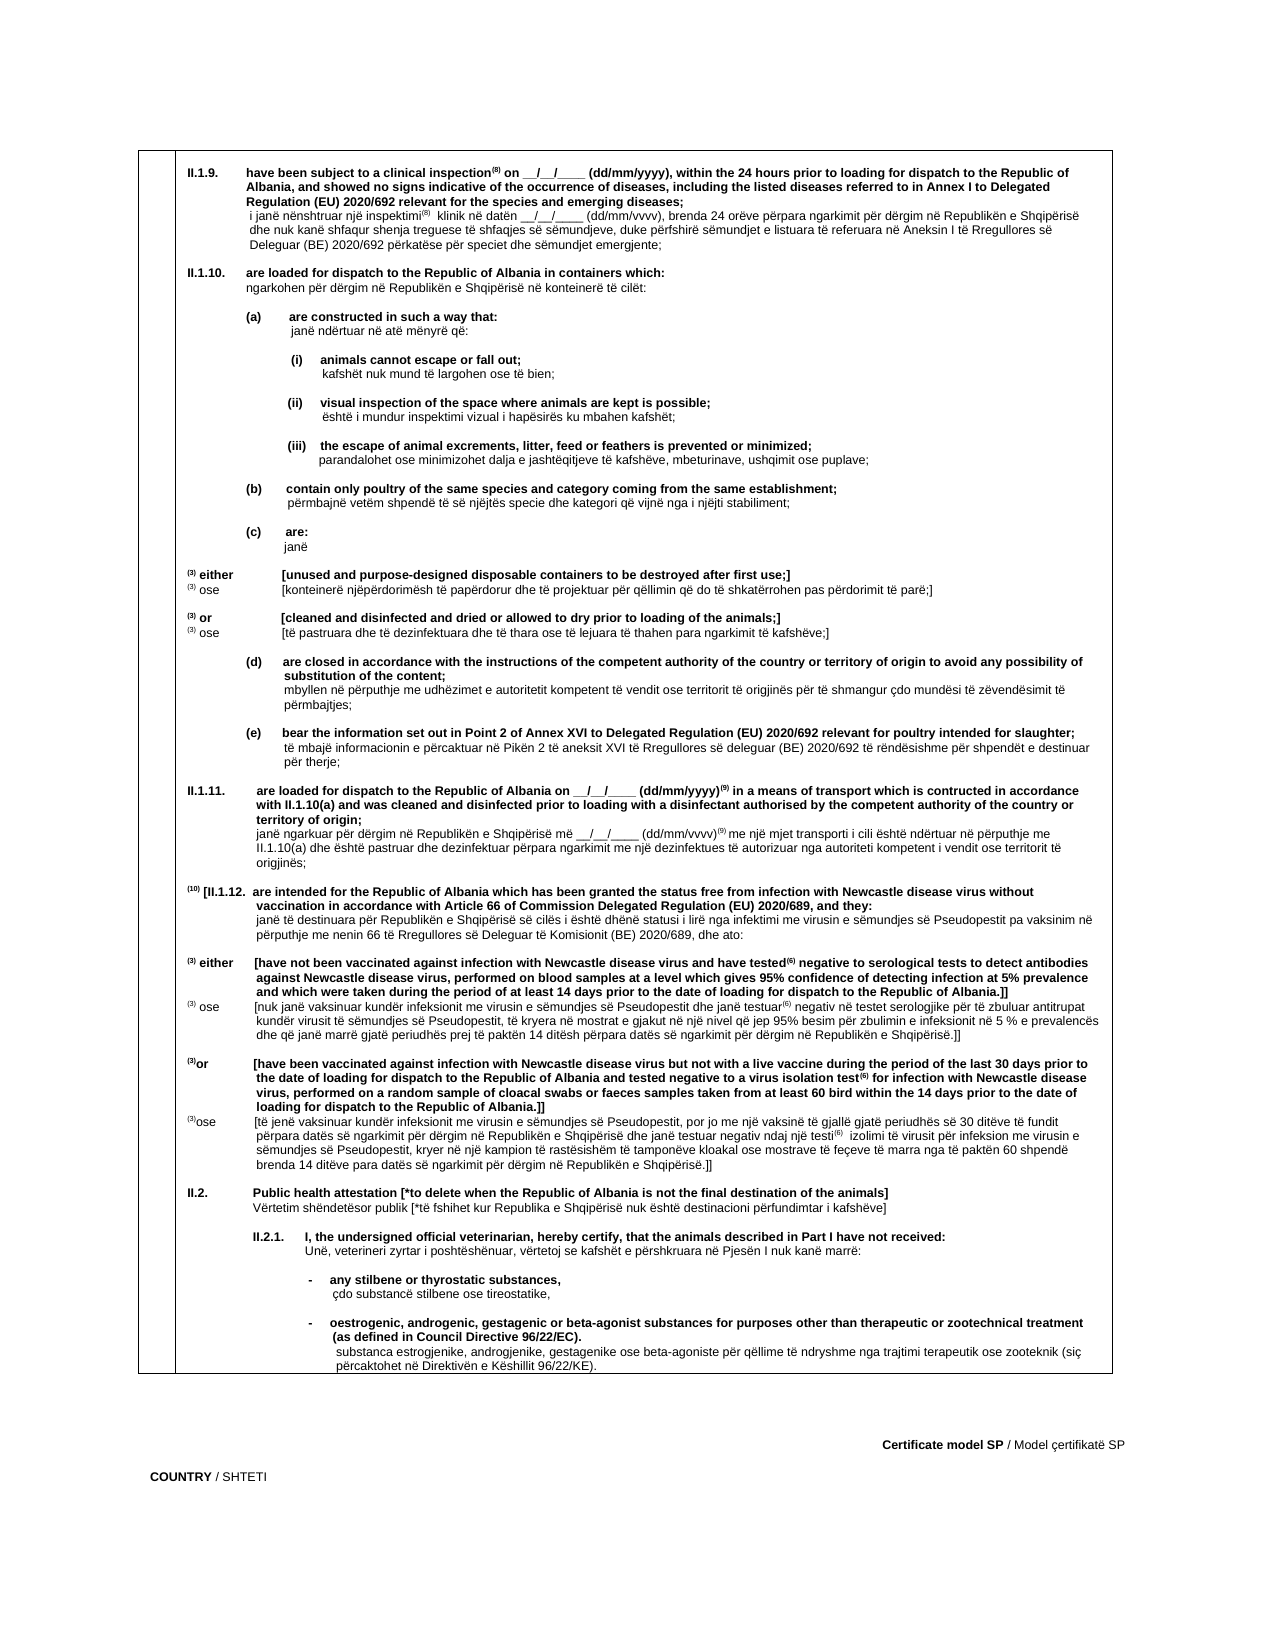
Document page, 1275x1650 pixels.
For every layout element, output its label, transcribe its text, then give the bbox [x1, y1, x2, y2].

table_header [139, 151, 175, 1373]
text COUNTRY / SHTETI [150, 1469, 1125, 1484]
text Certificate model SP / Model çertifikatë SP [150, 1438, 1125, 1452]
table_header II.1.9. have been subject to a clinical inspection(8) on __/__/____ (dd/mm/yyyy), within the 24 hours prior to loading for dispatch to the Republic of Albania, and showed no signs indicative of the occurrence of diseases, including the listed diseases referred to in Annex I to Delegated Regulation (EU) 2020/692 relevant for the species and emerging diseases; i janë nënshtruar një inspektimi(8) klinik në datën __/__/____ (dd/mm/vvvv), brenda 24 orëve përpara ngarkimit për dërgim në Republikën e Shqipërisë dhe nuk kanë shfaqur shenja treguese të shfaqjes së sëmundjeve, duke përfshirë sëmundjet e listuara të referuara në Aneksin I të Rregullores së Deleguar (BE) 2020/692 përkatëse për speciet dhe sëmundjet emergjente; II.1.10. are loaded for dispatch to the Republic of Albania in containers which: ngarkohen për dërgim në Republikën e Shqipërisë në konteinerë të cilët: (a) are constructed in such a way that: janë ndërtuar në atë mënyrë që: (i) animals cannot escape or fall out; kafshët nuk mund të largohen ose të bien; (ii) visual inspection of the space where animals are kept is possible; është i mundur inspektimi vizual i hapësirës ku mbahen kafshët; (iii) the escape of animal excrements, litter, feed or feathers is prevented or minimized; parandalohet ose minimizohet dalja e jashtëqitjeve të kafshëve, mbeturinave, ushqimit ose puplave; (b) contain only poultry of the same species and category coming from the same establishment; përmbajnë vetëm shpendë të së njëjtës specie dhe kategori që vijnë nga i njëjti stabiliment; (c) are: janë (3) either [unused and purpose-designed disposable containers to be destroyed after first use;] (3) ose [konteinerë njëpërdorimësh të papërdorur dhe të projektuar për qëllimin që do të shkatërrohen pas përdorimit të parë;] (3) or [cleaned and disinfected and dried or allowed to dry prior to loading of the animals;] (3) ose [të pastruara dhe të dezinfektuara dhe të thara ose të lejuara të thahen para ngarkimit të kafshëve;] (d) are closed in accordance with the instructions of the competent authority of the country or territory of origin to avoid any possibility of substitution of the content; mbyllen në përputhje me udhëzimet e autoritetit kompetent të vendit ose territorit të origjinës për të shmangur çdo mundësi të zëvendësimit të përmbajtjes; (e) bear the information set out in Point 2 of Annex XVI to Delegated Regulation (EU) 2020/692 relevant for poultry intended for slaughter; të mbajë informacionin e përcaktuar në Pikën 2 të aneksit XVI të Rregullores së deleguar (BE) 2020/692 të rëndësishme për shpendët e destinuar për therje; II.1.11. are loaded for dispatch to the Republic of Albania on __/__/____ (dd/mm/yyyy)(9) in a means of transport which is contructed in accordance with II.1.10(a) and was cleaned and disinfected prior to loading with a disinfectant authorised by the competent authority of the country or territory of origin; janë ngarkuar për dërgim në Republikën e Shqipërisë më __/__/____ (dd/mm/vvvv)(9) me një mjet transporti i cili është ndërtuar në përputhje me II.1.10(a) dhe është pastruar dhe dezinfektuar përpara ngarkimit me një dezinfektues të autorizuar nga autoriteti kompetent i vendit ose territorit të origjinës; (10) [II.1.12. are intended for the Republic of Albania which has been granted the status free from infection with Newcastle disease virus without vaccination in accordance with Article 66 of Commission Delegated Regulation (EU) 2020/689, and they: janë të destinuara për Republikën e Shqipërisë së cilës i është dhënë statusi i lirë nga infektimi me virusin e sëmundjes së Pseudopestit pa vaksinim në përputhje me nenin 66 të Rregullores së Deleguar të Komisionit (BE) 2020/689, dhe ato: (3) either [have not been vaccinated against infection with Newcastle disease virus and have tested(6) negative to serological tests to detect antibodies against Newcastle disease virus, performed on blood samples at a level which gives 95% confidence of detecting infection at 5% prevalence and which were taken during the period of at least 14 days prior to the date of loading for dispatch to the Republic of Albania.]] (3) ose [nuk janë vaksinuar kundër infeksionit me virusin e sëmundjes së Pseudopestit dhe janë testuar(6) negativ në testet serologjike për të zbuluar antitrupat kundër virusit të sëmundjes së Pseudopestit, të kryera në mostrat e gjakut në një nivel që jep 95% besim për zbulimin e infeksionit në 5 % e prevalencës dhe që janë marrë gjatë periudhës prej të paktën 14 ditësh përpara datës së ngarkimit për dërgim në Republikën e Shqipërisë.]] (3)or [have been vaccinated against infection with Newcastle disease virus but not with a live vaccine during the period of the last 30 days prior to the date of loading for dispatch to the Republic of Albania and tested negative to a virus isolation test(6) for infection with Newcastle disease virus, performed on a random sample of cloacal swabs or faeces samples taken from at least 60 bird within the 14 days prior to the date of loading for dispatch to the Republic of Albania.]] (3)ose [të jenë vaksinuar kundër infeksionit me virusin e sëmundjes së Pseudopestit, por jo me një vaksinë të gjallë gjatë periudhës së 30 ditëve të fundit përpara datës së ngarkimit për dërgim në Republikën e Shqipërisë dhe janë testuar negativ ndaj një testi(6) izolimi të virusit për infeksion me virusin e sëmundjes së Pseudopestit, kryer në një kampion të rastësishëm të tamponëve kloakal ose mostrave të feçeve të marra nga të paktën 60 shpendë brenda 14 ditëve para datës së ngarkimit për dërgim në Republikën e Shqipërisë.]] II.2. Public health attestation [*to delete when the Republic of Albania is not the final destination of the animals] Vërtetim shëndetësor publik [*të fshihet kur Republika e Shqipërisë nuk është destinacioni përfundimtar i kafshëve] II.2.1. I, the undersigned official veterinarian, hereby certify, that the animals described in Part I have not received: Unë, veterineri zyrtar i poshtëshënuar, vërtetoj se kafshët e përshkruara në Pjesën I nuk kanë marrë: - any stilbene or thyrostatic substances, çdo substancë stilbene ose tireostatike, - oestrogenic, androgenic, gestagenic or beta-agonist substances for purposes other than therapeutic or zootechnical treatment (as defined in Council Directive 96/22/EC). substanca estrogjenike, androgjenike, gestagenike ose beta-agoniste për qëllime të ndryshme nga trajtimi terapeutik ose zooteknik (siç përcaktohet në Direktivën e Këshillit 96/22/KE). [176, 151, 1112, 1373]
